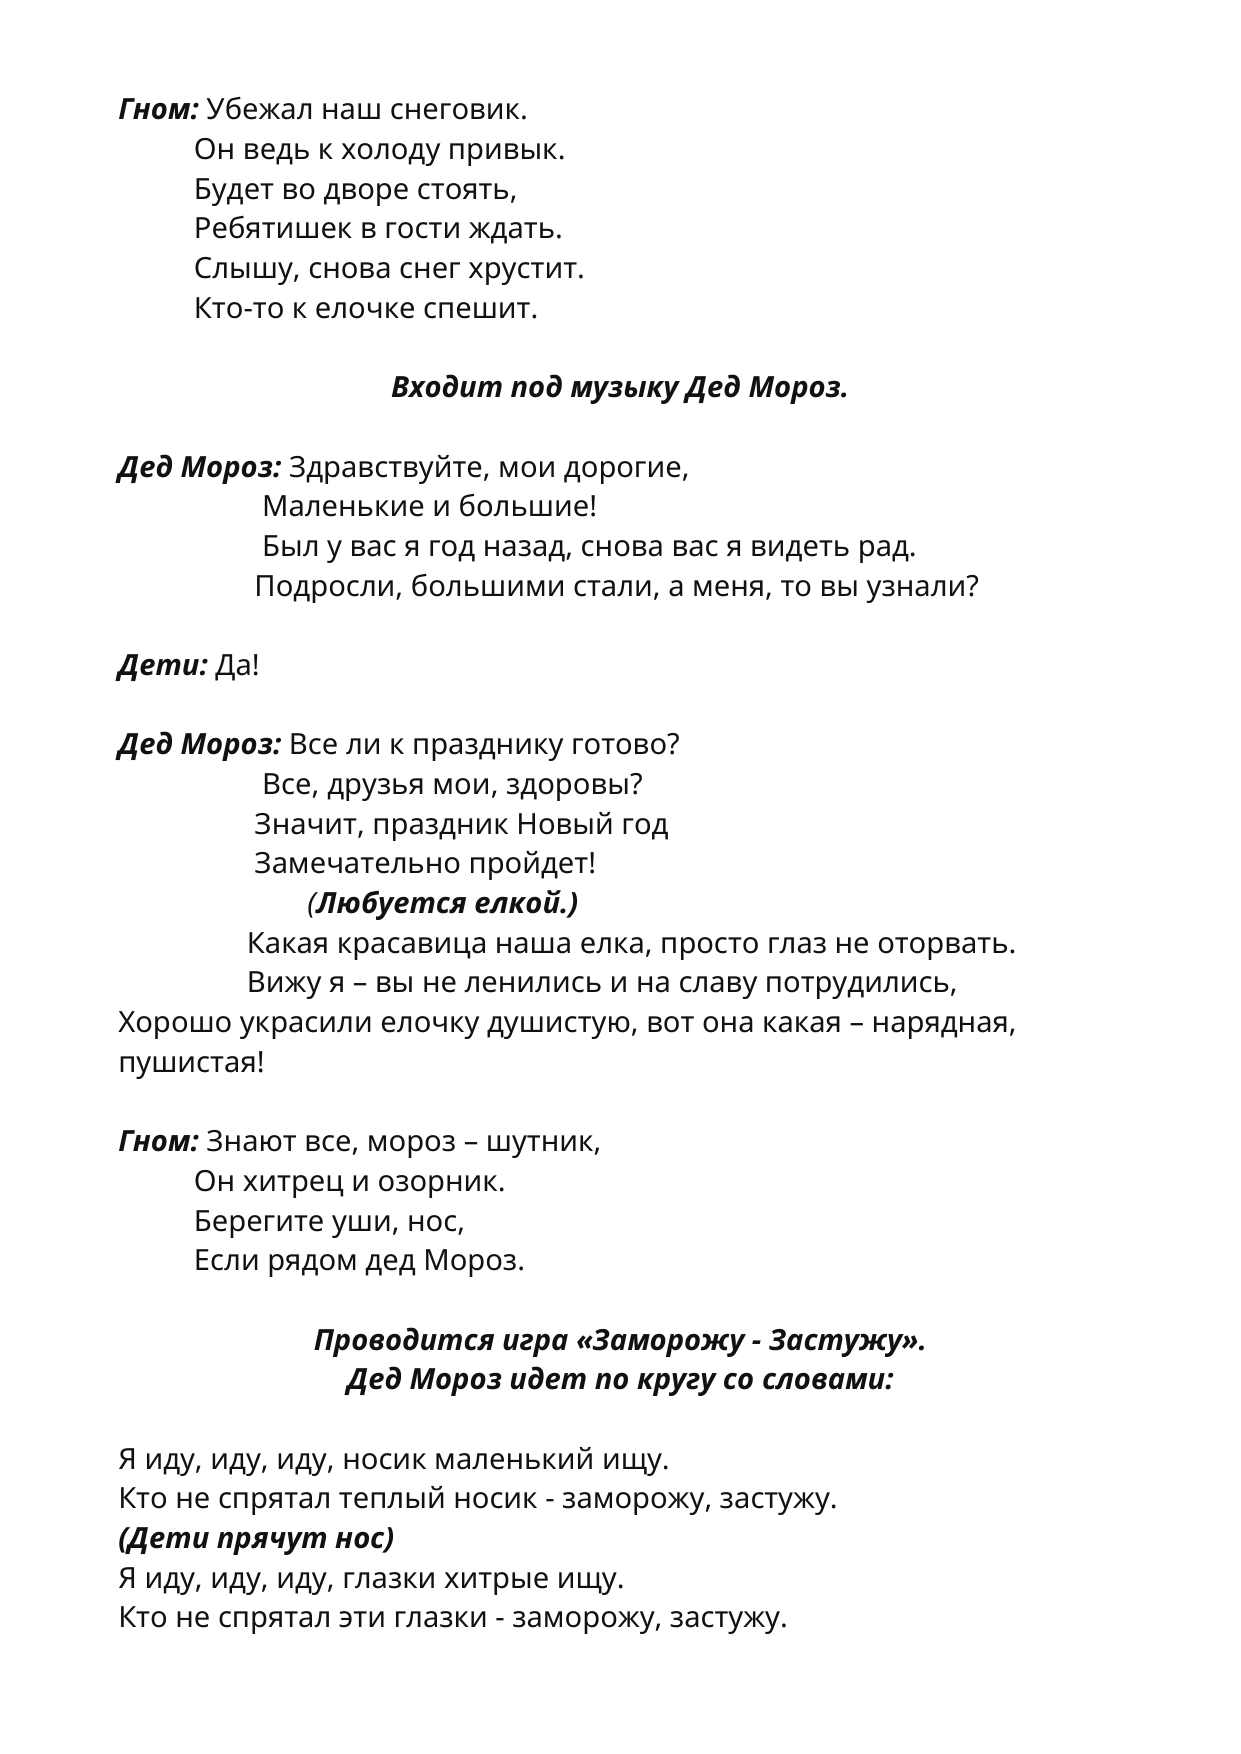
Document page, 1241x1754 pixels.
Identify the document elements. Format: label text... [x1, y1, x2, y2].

text Ребятишек в гости ждать. [118, 208, 1122, 247]
text Дети: Да! [118, 644, 1122, 684]
text Будет во дворе стоять, [118, 168, 1122, 208]
text Маленькие и большие! [118, 486, 1122, 525]
text Берегите уши, нос, [118, 1200, 1122, 1239]
text Все, друзья мои, здоровы? [118, 763, 1122, 803]
text Дед Мороз: Все ли к празднику готово? [118, 724, 1122, 763]
text Значит, праздник Новый год [118, 803, 1122, 843]
text Входит под музыку Дед Мороз. [118, 366, 1122, 406]
text Дед Мороз идет по кругу со словами: [118, 1359, 1122, 1398]
text Кто не спрятал теплый носик - заморожу, застужу. [118, 1478, 1122, 1517]
text Кто не спрятал эти глазки - заморожу, застужу. [118, 1597, 1122, 1636]
text Подросли, большими стали, а меня, то вы узнали? [118, 565, 1122, 604]
text Какая красавица наша елка, просто глаз не оторвать. [118, 922, 1122, 962]
text Вижу я – вы не ленились и на славу потрудились, [118, 962, 1122, 1001]
text (Любуется елкой.) [118, 882, 1122, 922]
text Я иду, иду, иду, носик маленький ищу. [118, 1438, 1122, 1478]
text Я иду, иду, иду, глазки хитрые ищу. [118, 1557, 1122, 1597]
text Он хитрец и озорник. [118, 1160, 1122, 1200]
text Замечательно пройдет! [118, 843, 1122, 882]
text Гном: Убежал наш снеговик. [118, 89, 1122, 128]
text Если рядом дед Мороз. [118, 1239, 1122, 1279]
text (Дети прячут нос) [118, 1517, 1122, 1557]
text Слышу, снова снег хрустит. [118, 247, 1122, 287]
text Дед Мороз: Здравствуйте, мои дорогие, [118, 446, 1122, 486]
text Проводится игра «Заморожу - Застужу». [118, 1319, 1122, 1359]
text Был у вас я год назад, снова вас я видеть рад. [118, 525, 1122, 565]
text Хорошо украсили елочку душистую, вот она какая – нарядная, пушистая! [118, 1001, 1122, 1081]
text Он ведь к холоду привык. [118, 128, 1122, 168]
text Кто-то к елочке спешит. [118, 287, 1122, 327]
text Гном: Знают все, мороз – шутник, [118, 1121, 1122, 1160]
